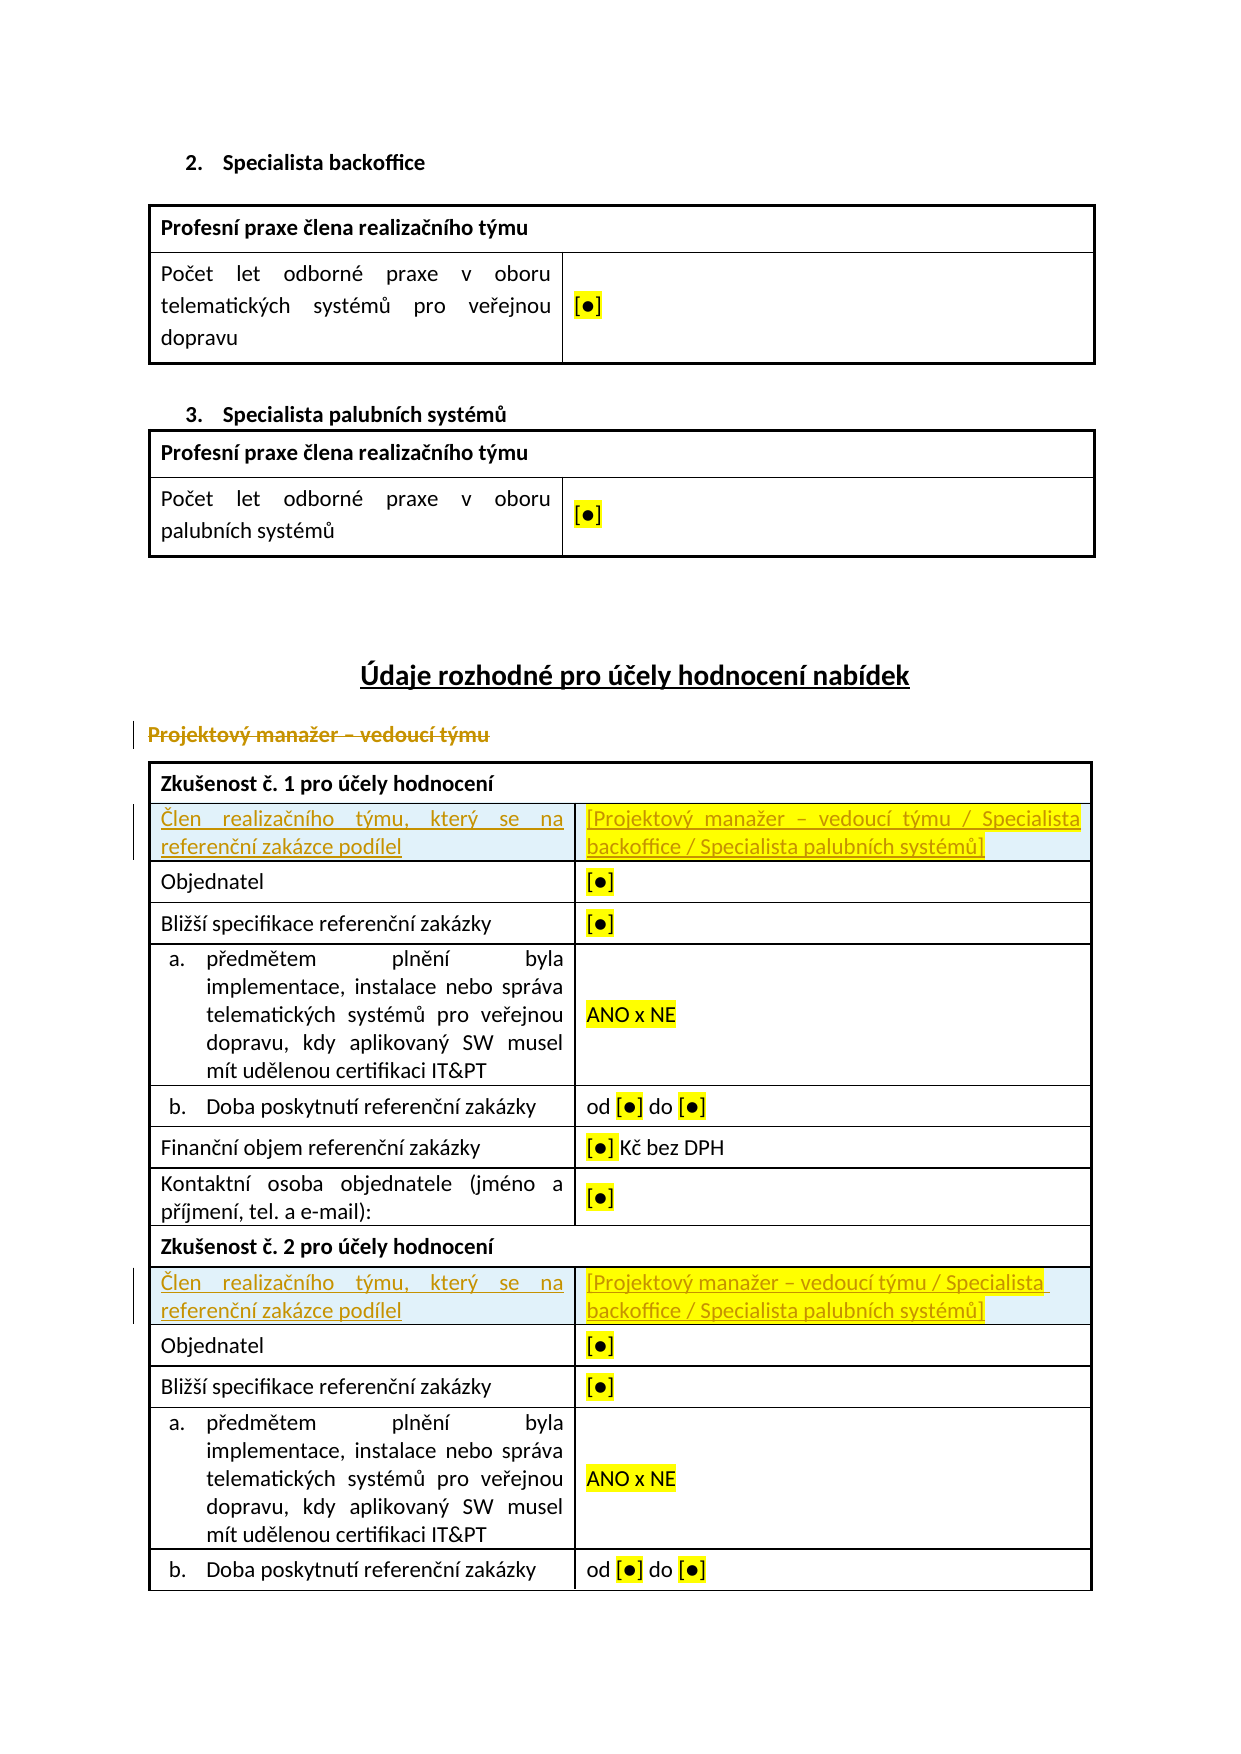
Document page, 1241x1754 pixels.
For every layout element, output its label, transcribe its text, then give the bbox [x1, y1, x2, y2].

table_cell ANO x NE [576, 945, 1090, 1084]
table_cell Doba poskytnutí referenční zakázky [151, 1550, 574, 1589]
table_cell Počet let odborné praxe v oboru palubních systémů [151, 478, 562, 554]
table_cell [●] [576, 1325, 1090, 1365]
list Specialista palubních systémů [185, 401, 1122, 429]
table_cell Zkušenost č. 2 pro účely hodnocení [151, 1226, 1090, 1266]
table_cell [●] [563, 253, 1093, 362]
table_cell ANO x NE [576, 1408, 1090, 1548]
table_cell Finanční objem referenční zakázky [151, 1127, 574, 1167]
table_cell Bližší specifikace referenční zakázky [151, 903, 574, 943]
table_cell od [●] do [●] [576, 1550, 1090, 1589]
table_cell Kontaktní osoba objednatele (jméno a příjmení, tel. a e-mail): [151, 1169, 574, 1225]
list Specialista backoffice [185, 148, 1122, 176]
table_cell [●] [576, 862, 1090, 901]
table_cell [●] Kč bez DPH [576, 1127, 1090, 1167]
table_cell od [●] do [●] [576, 1086, 1090, 1126]
table_header Zkušenost č. 1 pro účely hodnocení [151, 764, 1090, 802]
table_cell Počet let odborné praxe v oboru telematických systémů pro veřejnou dopravu [151, 253, 562, 362]
table_cell [●] [576, 903, 1090, 943]
text Údaje rozhodné pro účely hodnocení nabídek [148, 657, 1122, 693]
table_cell [●] [576, 1367, 1090, 1406]
table_cell Doba poskytnutí referenční zakázky [151, 1086, 574, 1126]
table_header Profesní praxe člena realizačního týmu [151, 207, 1093, 252]
table_cell [●] [576, 1169, 1090, 1225]
table_cell Objednatel [151, 862, 574, 901]
table_header Profesní praxe člena realizačního týmu [151, 432, 1093, 477]
table_cell Objednatel [151, 1325, 574, 1365]
table_cell [●] [563, 478, 1093, 554]
table_cell Bližší specifikace referenční zakázky [151, 1367, 574, 1406]
